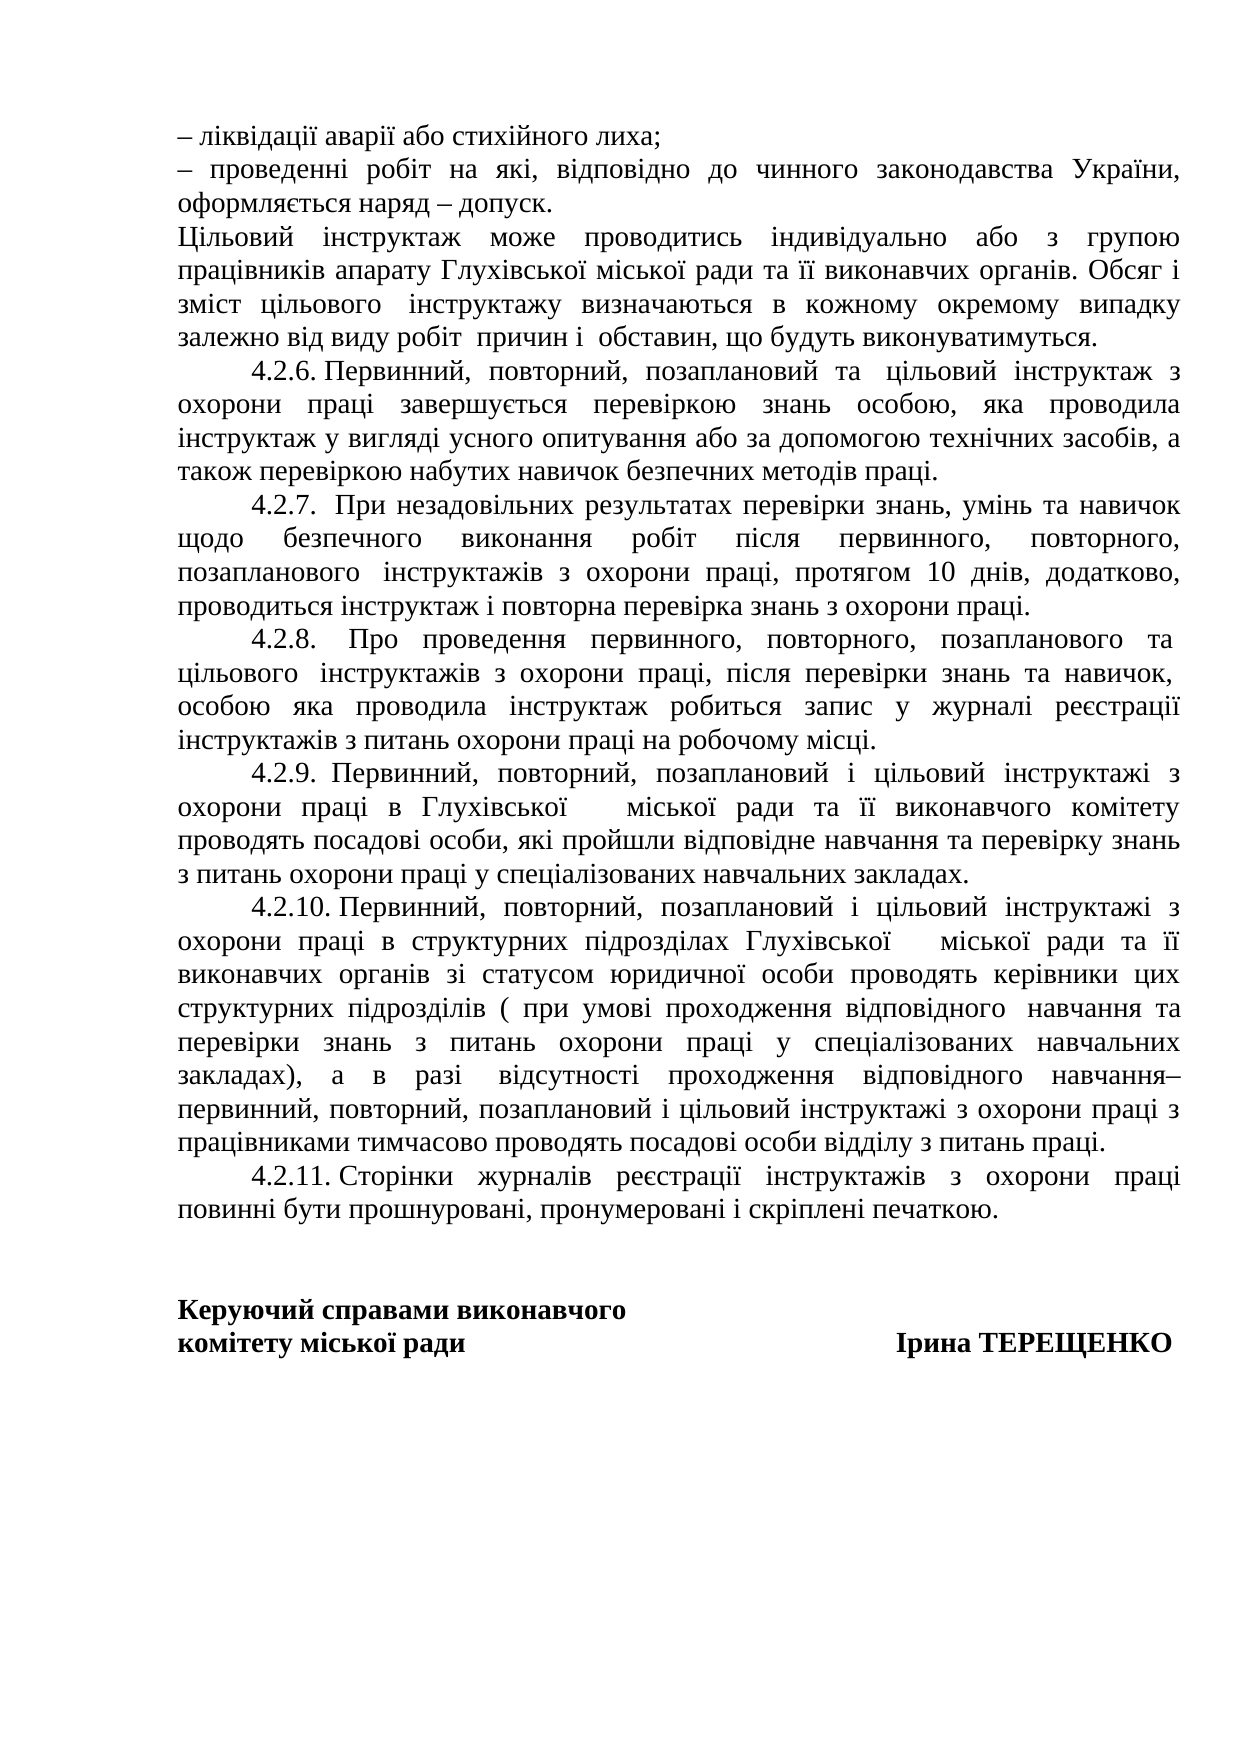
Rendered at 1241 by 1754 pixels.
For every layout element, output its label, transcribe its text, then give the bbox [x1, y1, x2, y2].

text комітету міської ради Ірина ТЕРЕЩЕНКО [177, 1326, 1181, 1359]
text 4.2.8. Про проведення первинного, повторного, позапланового та цільового інструктажів з охорони праці, після перевірки знань та навичок, особою яка проводила інструктаж робиться запис у журналі реєстрації інструктажів з питань охорони праці на робочому місці. [177, 621, 1181, 755]
text 4.2.11. Сторінки журналів реєстрації інструктажів з охорони праці повинні бути прошнуровані, пронумеровані і скріплені печаткою. [177, 1158, 1181, 1225]
text 4.2.10. Первинний, повторний, позаплановий і цільовий інструктажі з охорони праці в структурних підрозділах Глухівської міської ради та її виконавчих органів зі статусом юридичної особи проводять керівники цих структурних підрозділів ( при умові проходження відповідного навчання та перевірки знань з питань охорони праці у спеціалізованих навчальних закладах), а в разі відсутності проходження відповідного навчання– первинний, повторний, позаплановий і цільовий інструктажі з охорони праці з працівниками тимчасово проводять посадові особи відділу з питань праці. [177, 889, 1181, 1158]
text 4.2.9. Первинний, повторний, позаплановий і цільовий інструктажі з охорони праці в Глухівської міської ради та її виконавчого комітету проводять посадові особи, які пройшли відповідне навчання та перевірку знань з питань охорони праці у спеціалізованих навчальних закладах. [177, 755, 1181, 889]
text – ліквідації аварії або стихійного лиха; [177, 118, 1181, 152]
text – проведенні робіт на які, відповідно до чинного законодавства України, оформляється наряд – допуск. [177, 152, 1181, 219]
text Цільовий інструктаж може проводитись індивідуально або з групою працівників апарату Глухівської міської ради та її виконавчих органів. Обсяг і зміст цільового інструктажу визначаються в кожному окремому випадку залежно від виду робіт причин і обставин, що будуть виконуватимуться. [177, 219, 1181, 353]
text 4.2.6. Первинний, повторний, позаплановий та цільовий інструктаж з охорони праці завершується перевіркою знань особою, яка проводила інструктаж у вигляді усного опитування або за допомогою технічних засобів, а також перевіркою набутих навичок безпечних методів праці. [177, 353, 1181, 487]
text Керуючий справами виконавчого [177, 1292, 1181, 1326]
text 4.2.7. При незадовільних результатах перевірки знань, умінь та навичок щодо безпечного виконання робіт після первинного, повторного, позапланового інструктажів з охорони праці, протягом 10 днів, додатково, проводиться інструктаж і повторна перевірка знань з охорони праці. [177, 487, 1181, 621]
